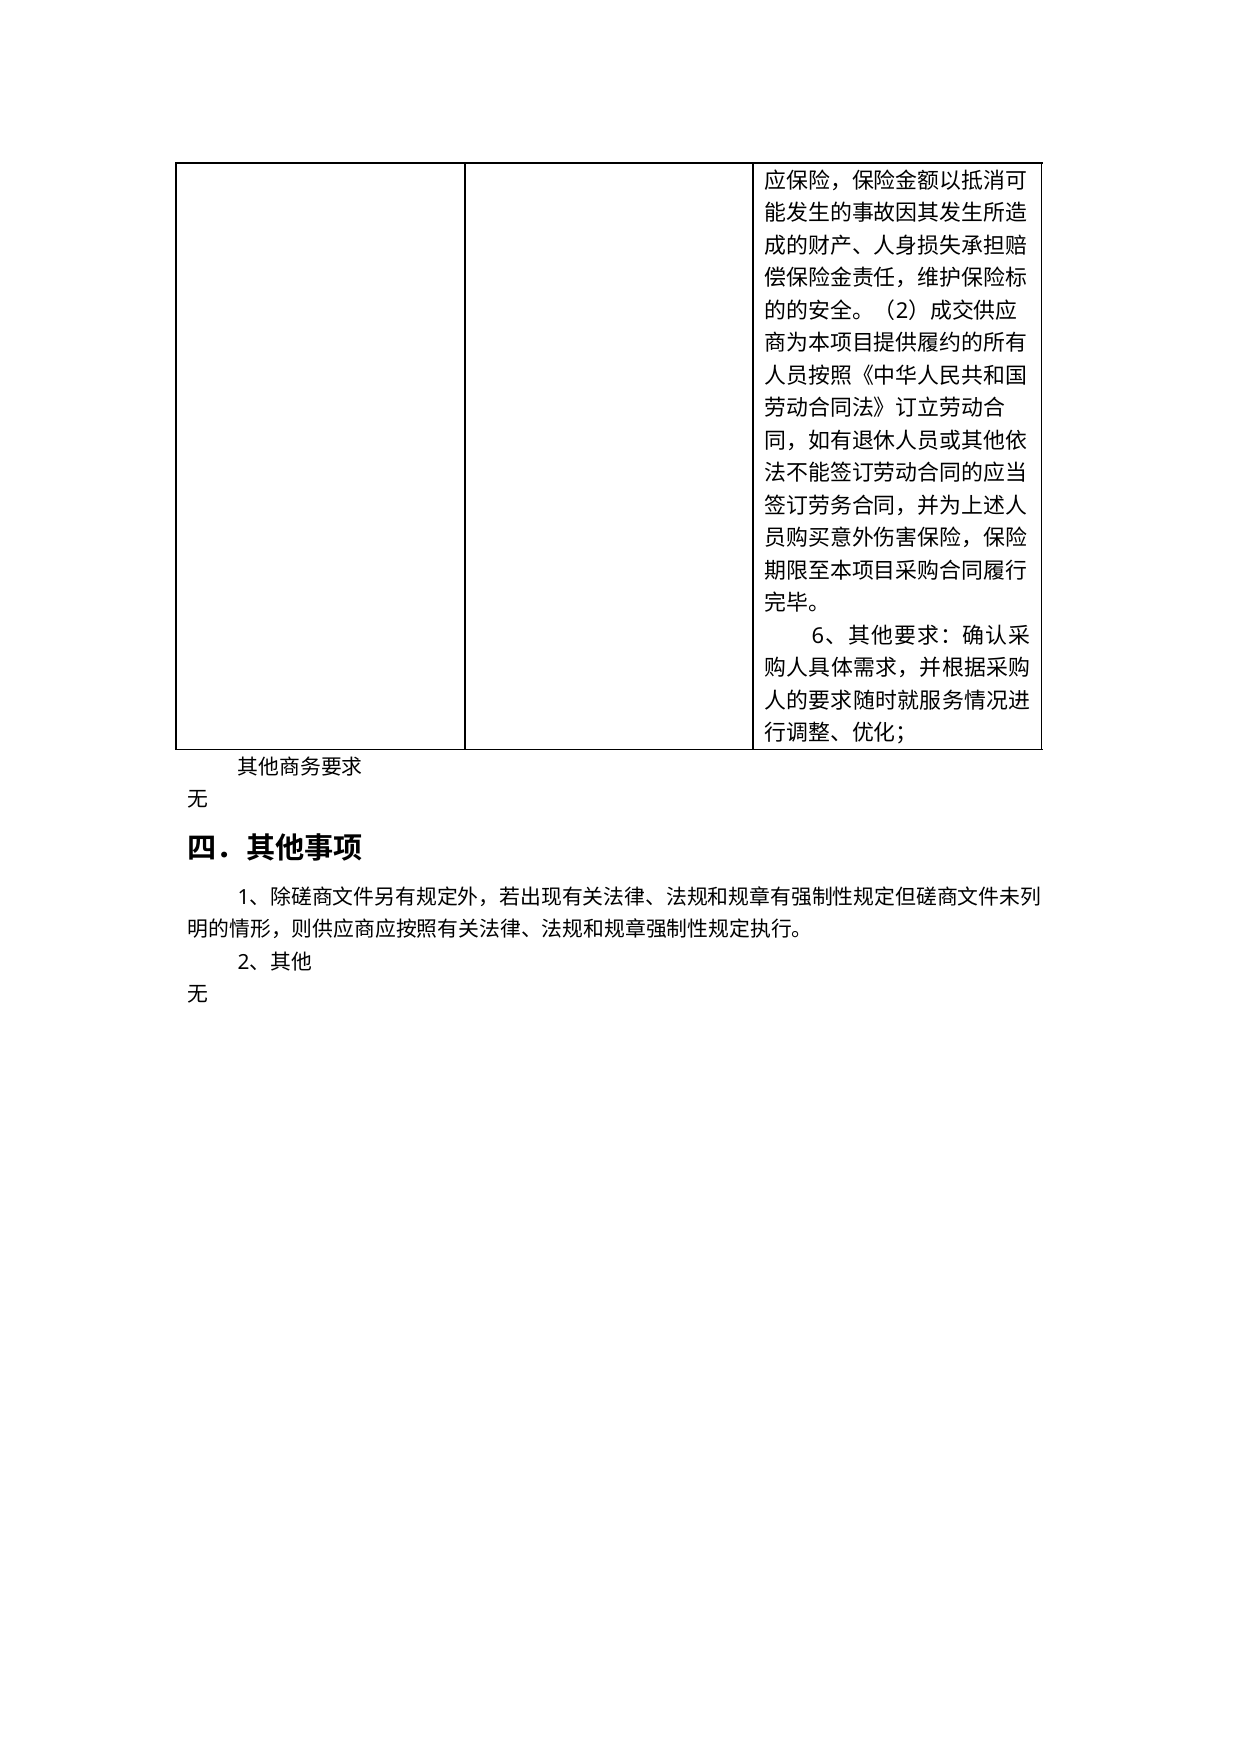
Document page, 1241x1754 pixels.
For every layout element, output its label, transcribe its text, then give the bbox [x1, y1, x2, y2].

table_cell ★ [177, 164, 464, 748]
text 四．其他事项 [187, 815, 1053, 880]
text 无 [187, 783, 1053, 815]
text 无 [187, 978, 1053, 1010]
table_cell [754, 164, 1041, 748]
text 2、其他 [187, 945, 1053, 978]
text 其他商务要求 [187, 750, 1053, 783]
table_cell 1 [466, 164, 752, 748]
text 1、除磋商文件另有规定外，若出现有关法律、法规和规章有强制性规定但磋商文件未列明的情形，则供应商应按照有关法律、法规和规章强制性规定执行。 [187, 880, 1053, 945]
